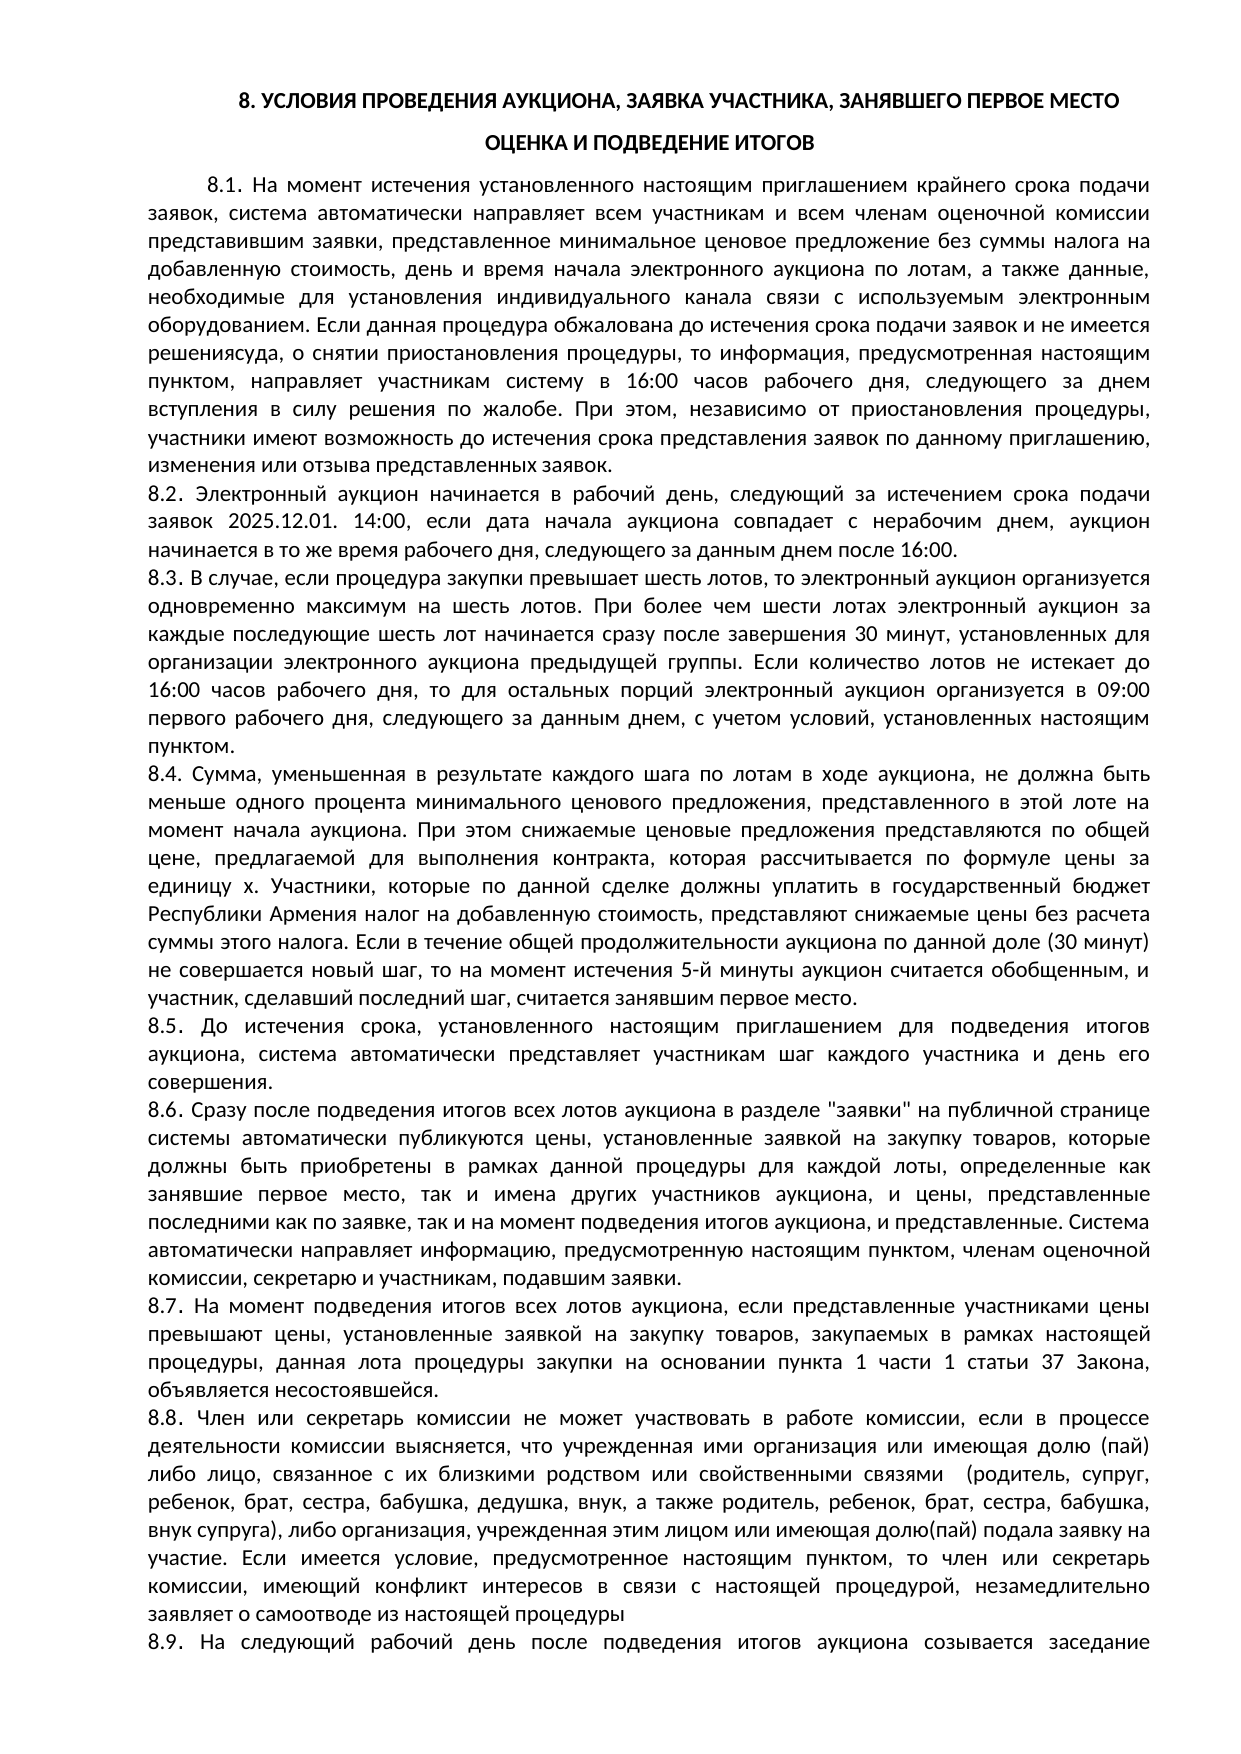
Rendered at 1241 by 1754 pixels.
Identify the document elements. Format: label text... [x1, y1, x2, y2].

text 8.1․ На момент истечения установленного настоящим приглашением крайнего срока подачи заявок, система автоматически направляет всем участникам и всем членам оценочной комиссии представившим заявки, представленное минимальное ценовое предложение без суммы налога на добавленную стоимость, день и время начала электронного аукциона по лотам, а также данные, необходимые для установления индивидуального канала связи с используемым электронным оборудованием. Если данная процедура обжалована до истечения срока подачи заявок и не имеется решениясуда, о снятии приостановления процедуры, то информация, предусмотренная настоящим пунктом, направляет участникам систему в 16:00 часов рабочего дня, следующего за днем вступления в силу решения по жалобе. При этом, независимо от приостановления процедуры, участники имеют возможность до истечения срока представления заявок по данному приглашению, изменения или отзыва представленных заявок. [148, 170, 1152, 479]
text 8.2․ Электронный аукцион начинается в рабочий день, следующий за истечением срока подачи заявок 2025.12.01. 14:00 , если дата начала аукциона совпадает с нерабочим днем, аукцион начинается в то же время рабочего дня, следующего за данным днем после 16:00. [148, 479, 1152, 563]
text 8.4. Сумма, уменьшенная в результате каждого шага по лотам в ходе аукциона, не должна быть меньше одного процента минимального ценового предложения, представленного в этой лоте на момент начала аукциона. При этом снижаемые ценовые предложения представляются по общей цене, предлагаемой для выполнения контракта, которая рассчитывается по формуле цены за единицу x. Участники, которые по данной сделке должны уплатить в государственный бюджет Республики Армения налог на добавленную стоимость, представляют снижаемые цены без расчета суммы этого налога. Если в течение общей продолжительности аукциона по данной доле (30 минут) не совершается новый шаг, то на момент истечения 5-й минуты аукцион считается обобщенным, и участник, сделавший последний шаг, считается занявшим первое место. [148, 759, 1152, 1011]
text 8.3․ В случае, если процедура закупки превышает шесть лотов, то электронный аукцион организуется одновременно максимум на шесть лотов. При более чем шести лотах электронный аукцион за каждые последующие шесть лот начинается сразу после завершения 30 минут, установленных для организации электронного аукциона предыдущей группы. Если количество лотов не истекает до 16:00 часов рабочего дня, то для остальных порций электронный аукцион организуется в 09:00 первого рабочего дня, следующего за данным днем, с учетом условий, установленных настоящим пунктом. [148, 563, 1152, 759]
text 8.5․ До истечения срока, установленного настоящим приглашением для подведения итогов аукциона, система автоматически представляет участникам шаг каждого участника и день его совершения. [148, 1011, 1152, 1095]
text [148, 1627, 1152, 1656]
text 8.8․ Член или секретарь комиссии не может участвовать в работе комиссии, если в процессе деятельности комиссии выясняется, что учрежденная ими организация или имеющая долю (пай) либо лицо, связанное с их близкими родством или свойственными связями (родитель, супруг, ребенок, брат, сестра, бабушка, дедушка, внук, а также родитель, ребенок, брат, сестра, бабушка, внук супруга), либо организация, учрежденная этим лицом или имеющая долю(пай) подала заявку на участие. Если имеется условие, предусмотренное настоящим пунктом, то член или секретарь комиссии, имеющий конфликт интересов в связи с настоящей процедурой, незамедлительно заявляет о самоотводе из настоящей процедуры [148, 1403, 1152, 1627]
text 8. УСЛОВИЯ ПРОВЕДЕНИЯ АУКЦИОНА, ЗАЯВКА УЧАСТНИКА, ЗАНЯВШЕГО ПЕРВОЕ МЕСТО ОЦЕНКА И ПОДВЕДЕНИЕ ИТОГОВ [148, 86, 1152, 156]
text 8.6․ Сразу после подведения итогов всех лотов аукциона в разделе "заявки" на публичной странице системы автоматически публикуются цены, установленные заявкой на закупку товаров, которые должны быть приобретены в рамках данной процедуры для каждой лоты, определенные как занявшие первое место, так и имена других участников аукциона, и цены, представленные последними как по заявке, так и на момент подведения итогов аукциона, и представленные. Система автоматически направляет информацию, предусмотренную настоящим пунктом, членам оценочной комиссии, секретарю и участникам, подавшим заявки. [148, 1095, 1152, 1291]
text 8.7․ На момент подведения итогов всех лотов аукциона, если представленные участниками цены превышают цены, установленные заявкой на закупку товаров, закупаемых в рамках настоящей процедуры, данная лота процедуры закупки на основании пункта 1 части 1 статьи 37 Закона, объявляется несостоявшейся. [148, 1291, 1152, 1403]
